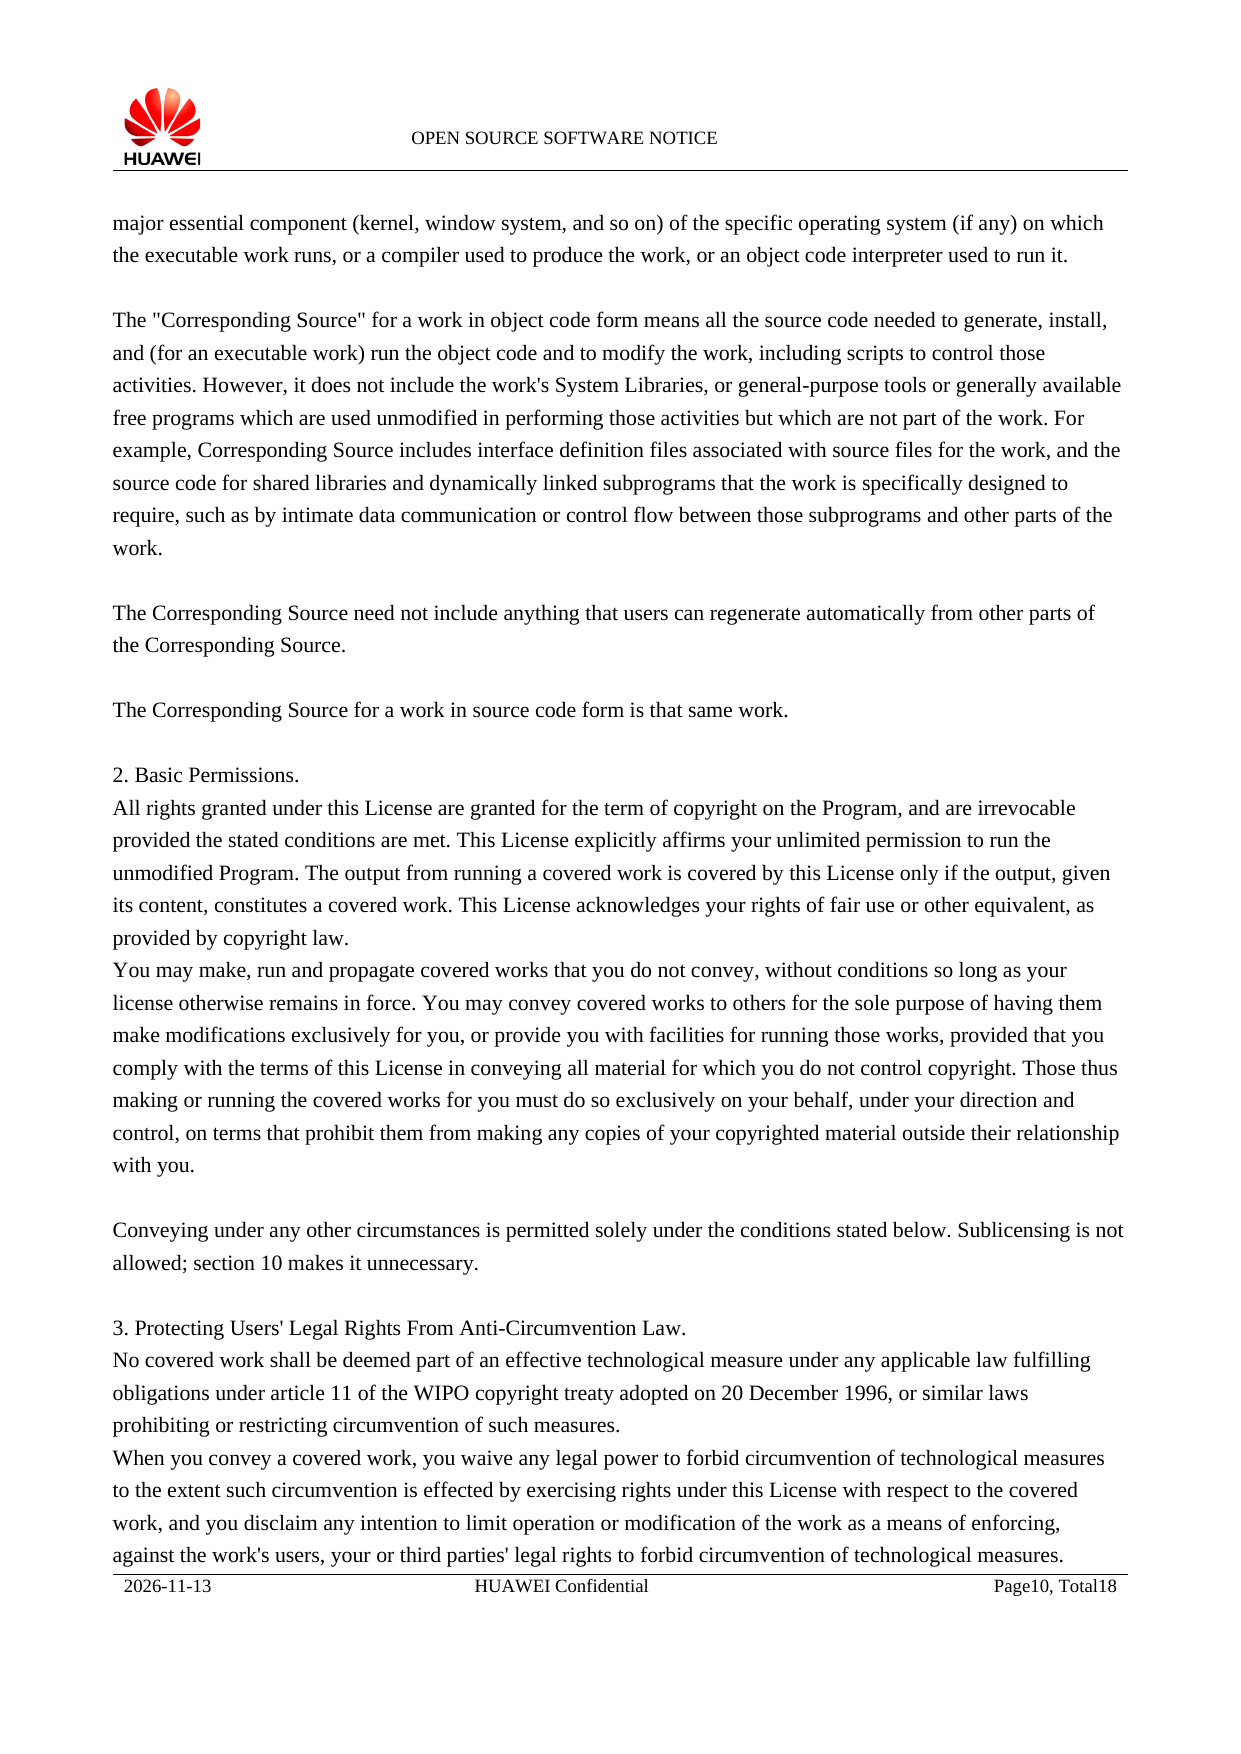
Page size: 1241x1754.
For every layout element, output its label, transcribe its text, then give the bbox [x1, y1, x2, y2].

picture [124, 88, 201, 165]
